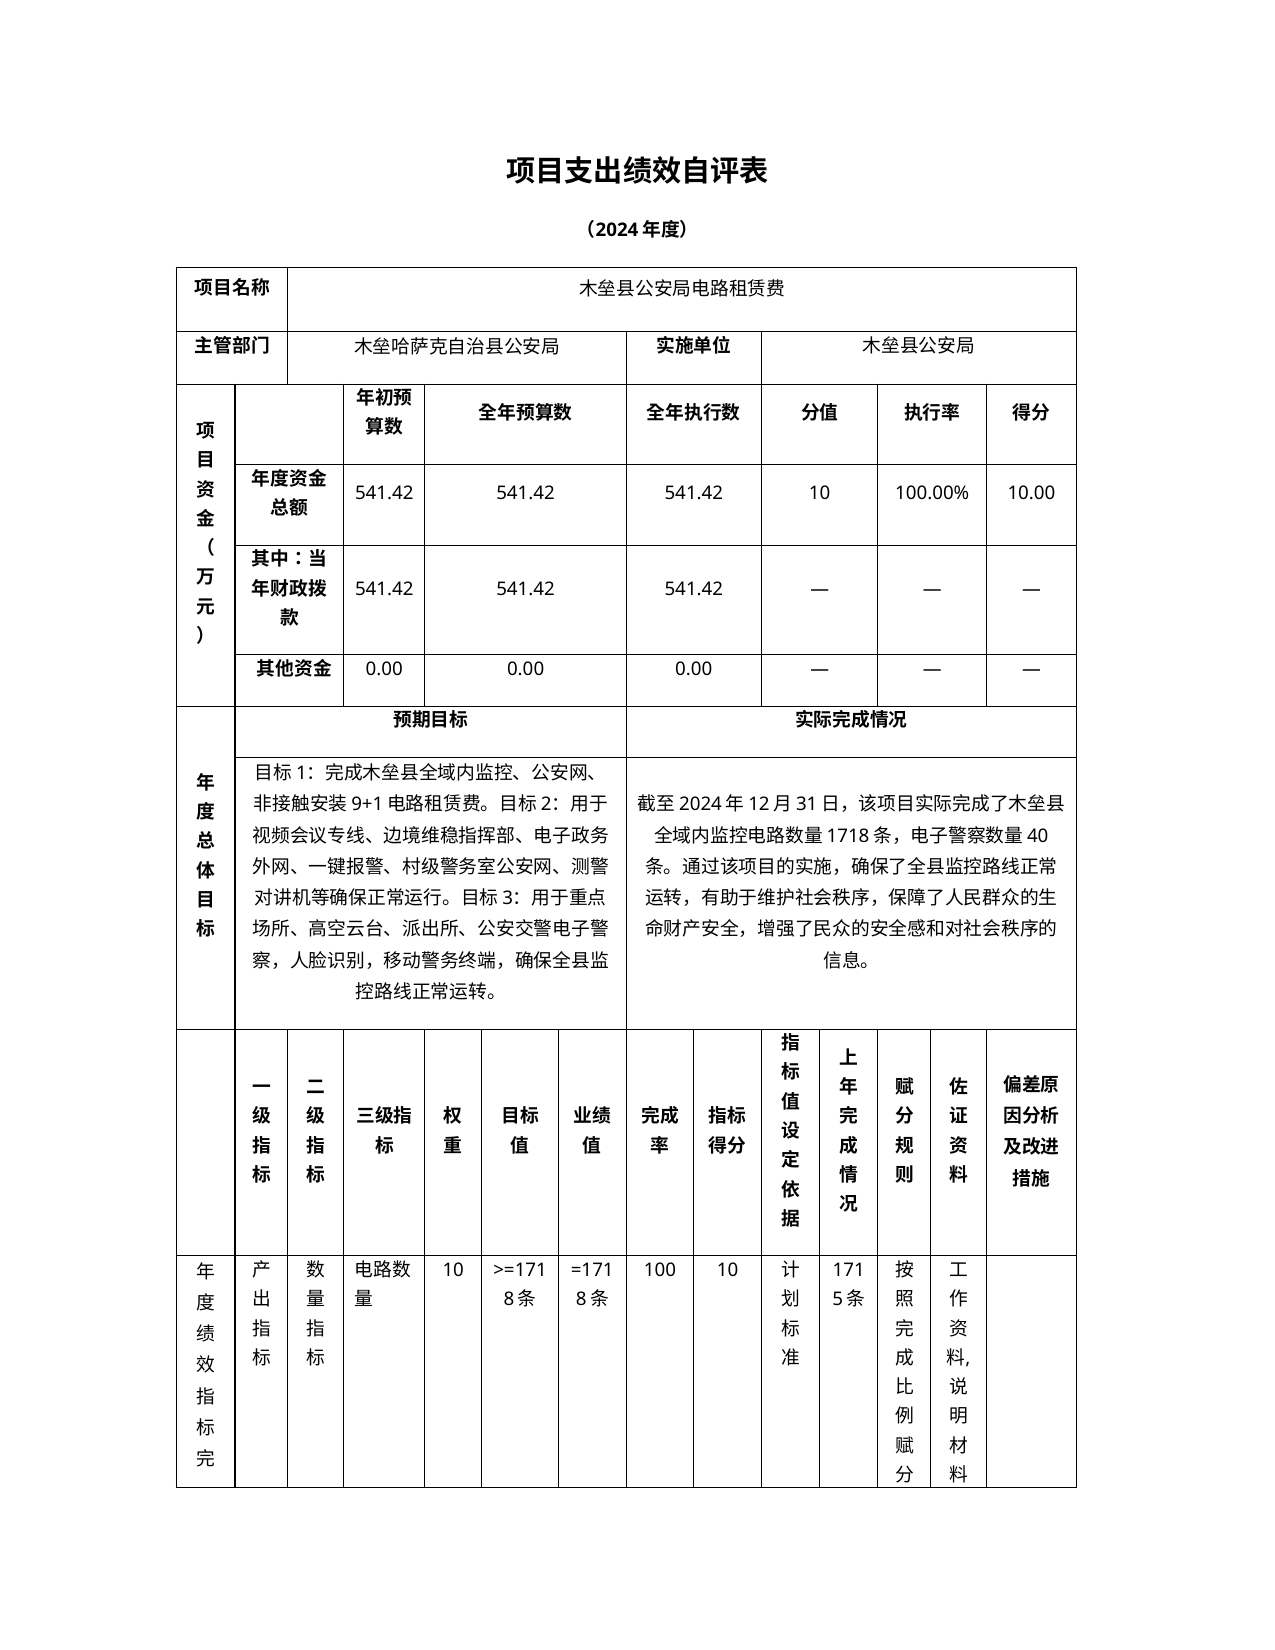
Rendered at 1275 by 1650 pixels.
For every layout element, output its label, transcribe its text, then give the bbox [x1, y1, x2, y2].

table_cell 项目资金 （万元） [177, 385, 234, 706]
table_cell 年度总体目标 [177, 707, 234, 1028]
table_cell [987, 1256, 1076, 1487]
table_cell 分值 [762, 385, 877, 464]
table_cell 年度绩效指标完成情况 [177, 1256, 234, 1487]
table_cell 541.42 [344, 546, 424, 654]
table_cell 100.00% [878, 465, 986, 544]
table_cell 二级指标 [288, 1030, 343, 1255]
table_cell 截至2024年12月31日，该项目实际完成了木垒县全域内监控电路数量1718条，电子警察数量40条。通过该项目的实施，确保了全县监控路线正常运转，有助于维护社会秩序，保障了人民群众的生命财产安全，增强了民众的安全感和对社会秩序的信息。 [627, 758, 1076, 1028]
table_cell 0.00 [344, 655, 424, 706]
table_cell 实施单位 [627, 332, 761, 383]
table_cell 产出指标 [236, 1256, 287, 1487]
table_cell 按照完成比例赋分 [878, 1256, 930, 1487]
table_cell 执行率 [878, 385, 986, 464]
table_cell 完成率 [627, 1030, 693, 1255]
table_cell 全年执行数 [627, 385, 761, 464]
table_cell 年初预算数 [344, 385, 424, 464]
table_cell 偏差原因分析及改进措施 [987, 1030, 1076, 1255]
table_cell [177, 1030, 234, 1255]
table_cell 目标1：完成木垒县全域内监控、公安网、非接触安装9+1电路租赁费。目标2：用于视频会议专线、边境维稳指挥部、电子政务外网、一键报警、村级警务室公安网、测警对讲机等确保正常运行。目标3：用于重点场所、高空云台、派出所、公安交警电子警察，人脸识别，移动警务终端，确保全县监控路线正常运转。 [236, 758, 626, 1028]
table_cell 541.42 [344, 465, 424, 544]
table_cell 主管部门 [177, 332, 287, 383]
table_cell 0.00 [425, 655, 626, 706]
table_cell 一级指标 [236, 1030, 287, 1255]
table_cell 计划标准 [762, 1256, 819, 1487]
table_cell 100 [627, 1256, 693, 1487]
table_cell 10 [425, 1256, 481, 1487]
table_cell — [762, 655, 877, 706]
table_cell 权重 [425, 1030, 481, 1255]
table_cell 木垒县公安局 [762, 332, 1076, 383]
table_cell — [987, 546, 1076, 654]
table_cell 木垒哈萨克自治县公安局 [288, 332, 626, 383]
table_header 木垒县公安局电路租赁费 [288, 268, 1076, 331]
table_cell 年度资金总额 [236, 465, 343, 544]
table_cell 0.00 [627, 655, 761, 706]
table_cell 三级指标 [344, 1030, 424, 1255]
table_cell 工作资料,说明材料 [931, 1256, 986, 1487]
table_cell 541.42 [425, 546, 626, 654]
table_cell 541.42 [627, 546, 761, 654]
table_cell =1718条 [559, 1256, 626, 1487]
text （2024年度） [187, 216, 1087, 242]
table_cell 得分 [987, 385, 1076, 464]
table_cell 1715条 [820, 1256, 877, 1487]
table_cell — [878, 546, 986, 654]
table_cell 预期目标 [236, 707, 626, 757]
table_cell 指标值设定依据 [762, 1030, 819, 1255]
table_cell — [878, 655, 986, 706]
table_cell 指标得分 [694, 1030, 761, 1255]
table_cell 目标值 [482, 1030, 558, 1255]
table_cell 电路数量 [344, 1256, 424, 1487]
table_cell 541.42 [425, 465, 626, 544]
table_cell 上年完成情况 [820, 1030, 877, 1255]
table_cell 541.42 [627, 465, 761, 544]
table_cell [236, 385, 343, 464]
table_cell 10 [762, 465, 877, 544]
table_cell 其中：当年财政拨款 [236, 546, 343, 654]
table_cell 10 [694, 1256, 761, 1487]
table_cell 数量指标 [288, 1256, 343, 1487]
table_cell — [762, 546, 877, 654]
table_cell 10.00 [987, 465, 1076, 544]
table_cell 赋分规则 [878, 1030, 930, 1255]
table_cell — [987, 655, 1076, 706]
text 项目支出绩效自评表 [187, 150, 1087, 190]
table_header 项目名称 [177, 268, 287, 331]
table_cell 实际完成情况 [627, 707, 1076, 757]
table_cell 佐证资料 [931, 1030, 986, 1255]
table_cell 业绩值 [559, 1030, 626, 1255]
table_cell 其他资金 [236, 655, 343, 706]
table_cell >=1718条 [482, 1256, 558, 1487]
table_cell 全年预算数 [425, 385, 626, 464]
